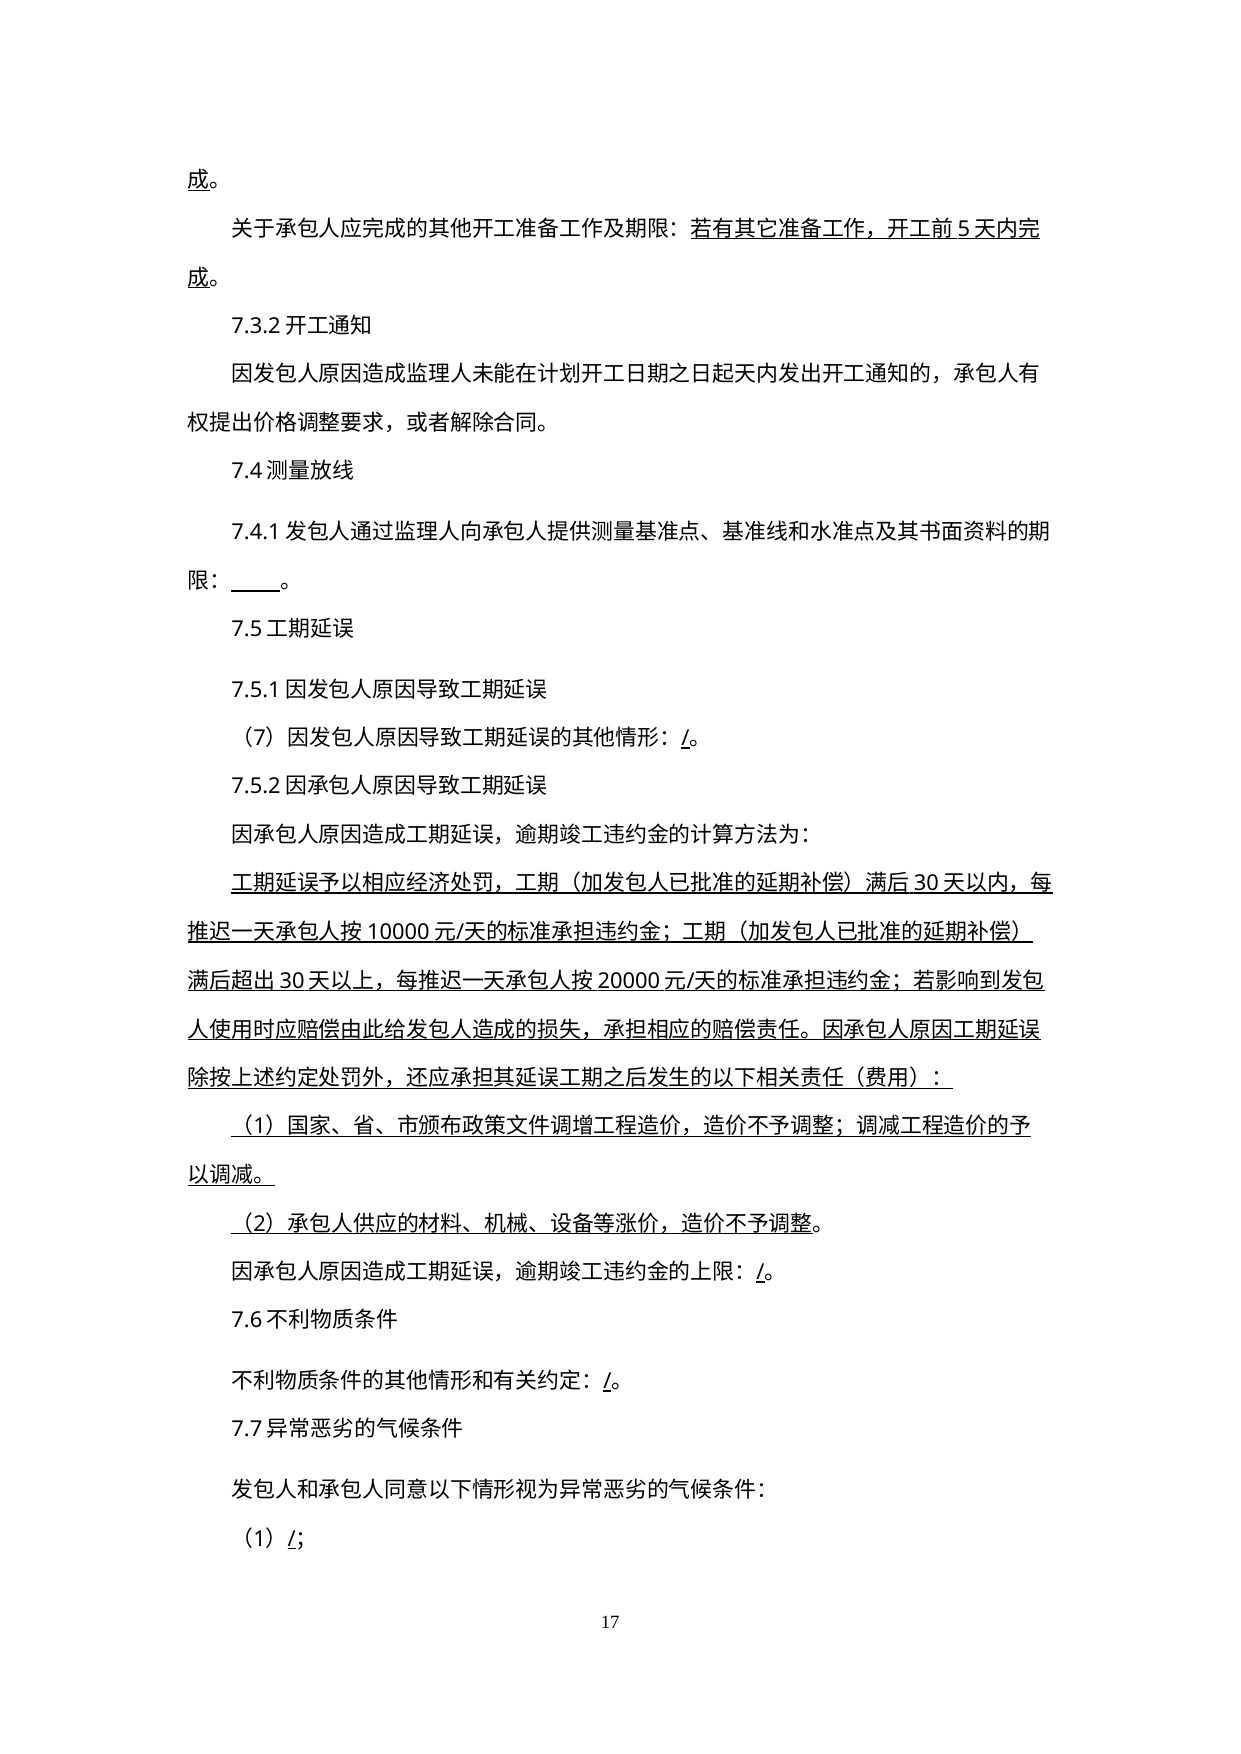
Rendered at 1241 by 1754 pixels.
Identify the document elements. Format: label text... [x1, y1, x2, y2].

text 发包人和承包人同意以下情形视为异常恶劣的气候条件： [187, 1472, 1053, 1504]
text 7.6不利物质条件 [187, 1302, 1053, 1334]
text 因承包人原因造成工期延误，逾期竣工违约金的计算方法为： [187, 817, 1053, 849]
text （1）/； [187, 1520, 1053, 1553]
text 因承包人原因造成工期延误，逾期竣工违约金的上限：/。 [187, 1254, 1053, 1286]
text 7.5工期延误 [187, 611, 1053, 643]
text （7）因发包人原因导致工期延误的其他情形：/。 [187, 720, 1053, 752]
text 7.5.1因发包人原因导致工期延误 [187, 672, 1053, 704]
text （1）国家、省、市颁布政策文件调增工程造价，造价不予调整；调减工程造价的予以调减。 [187, 1108, 1053, 1189]
text 7.4.1发包人通过监理人向承包人提供测量基准点、基准线和水准点及其书面资料的期限： 。 [187, 514, 1053, 595]
text 7.4测量放线 [187, 453, 1053, 485]
text 不利物质条件的其他情形和有关约定：/。 [187, 1363, 1053, 1395]
text 因发包人原因造成监理人未能在计划开工日期之日起天内发出开工通知的，承包人有权提出价格调整要求，或者解除合同。 [187, 356, 1053, 437]
text 7.7异常恶劣的气候条件 [187, 1411, 1053, 1444]
text 工期延误予以相应经济处罚，工期（加发包人已批准的延期补偿）满后30天以内，每推迟一天承包人按10000元/天的标准承担违约金；工期（加发包人已批准的延期补偿）满后超出30天以上，每推迟一天承包人按20000元/天的标准承担违约金；若影响到发包人使用时应赔偿由此给发包人造成的损失，承担相应的赔偿责任。因承包人原因工期延误除按上述约定处罚外，还应承担其延误工期之后发生的以下相关责任（费用）： [187, 865, 1053, 1092]
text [187, 162, 1053, 194]
text （2）承包人供应的材料、机械、设备等涨价，造价不予调整。 [187, 1205, 1053, 1238]
text 7.5.2因承包人原因导致工期延误 [187, 768, 1053, 801]
text 7.3.2开工通知 [187, 307, 1053, 340]
text 关于承包人应完成的其他开工准备工作及期限：若有其它准备工作，开工前5天内完成。 [187, 210, 1053, 292]
